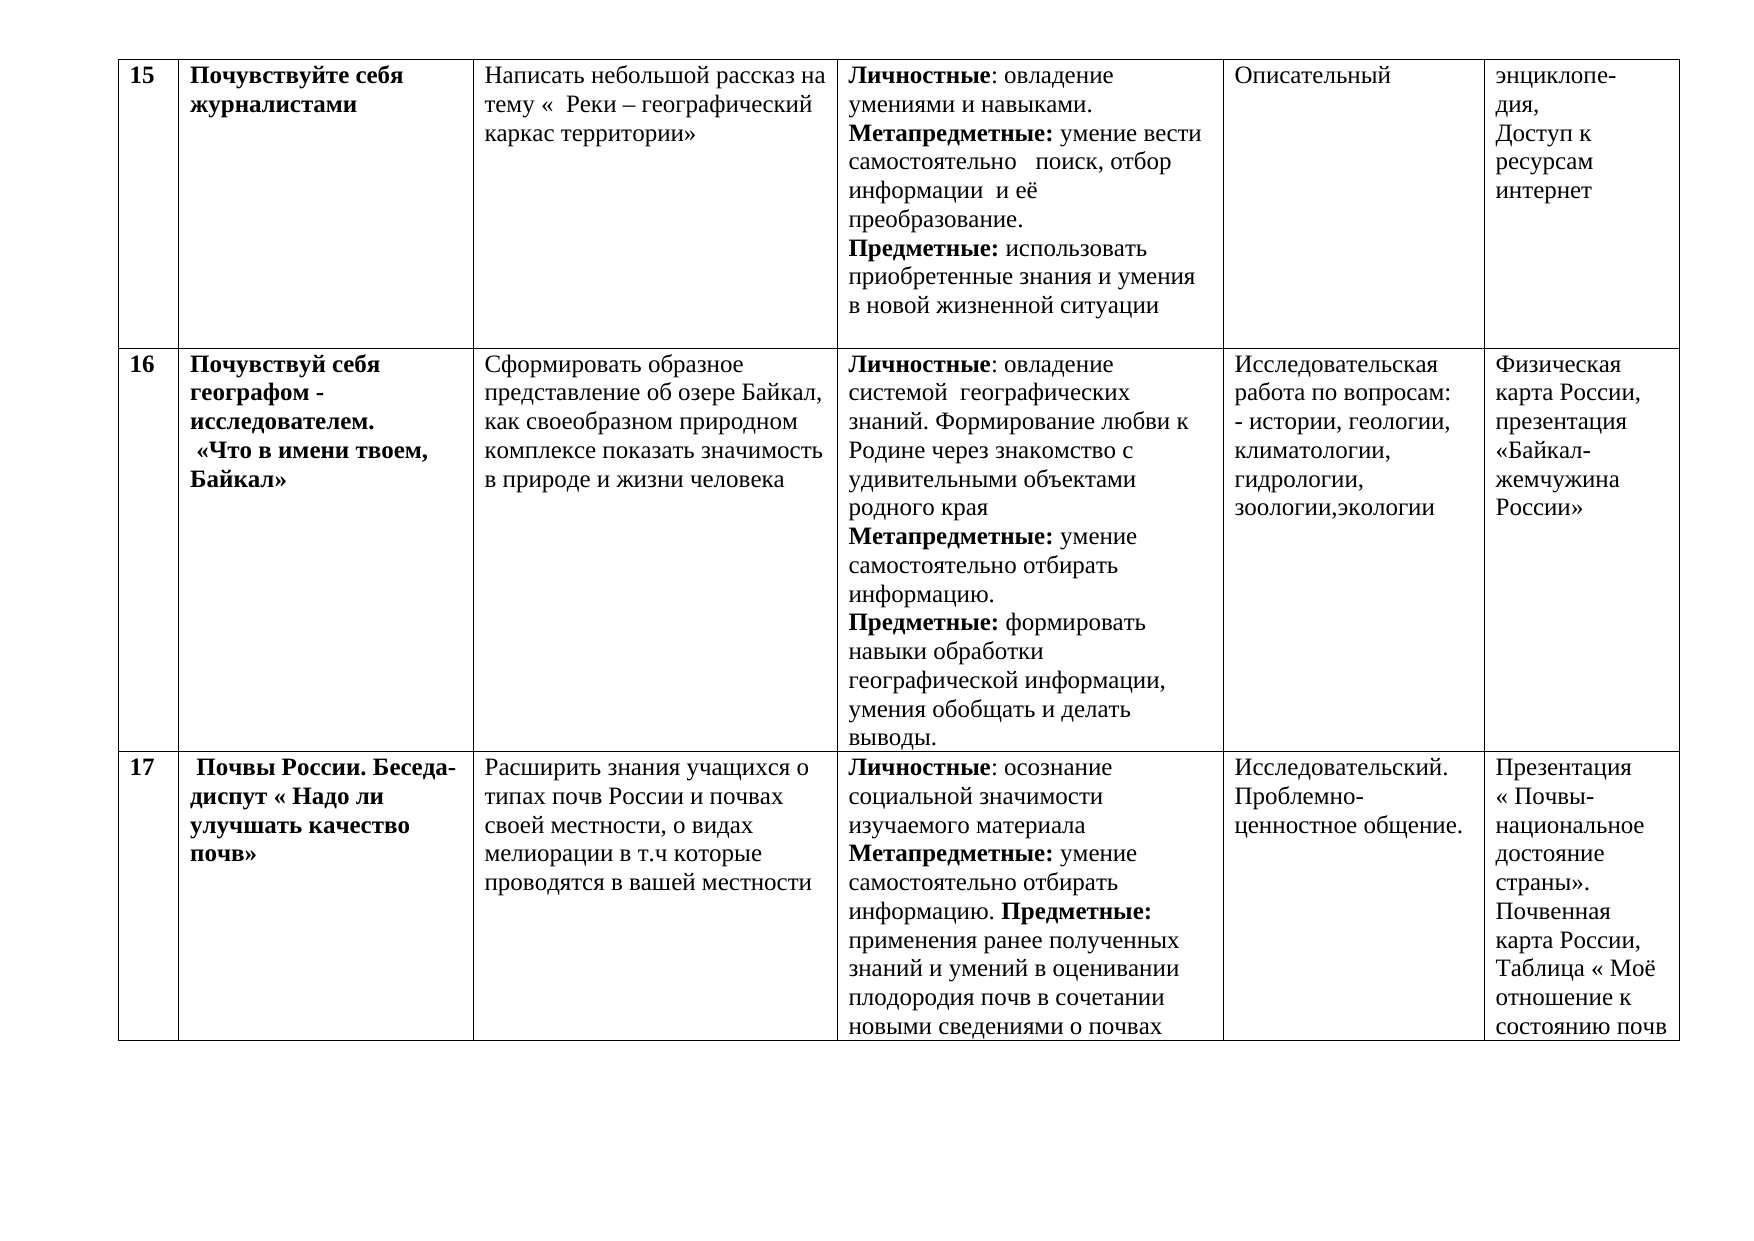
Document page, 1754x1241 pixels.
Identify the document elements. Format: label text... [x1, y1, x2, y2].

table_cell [179, 752, 473, 1040]
table_cell Физическая карта России, презентация «Байкал- жемчужина России» [1485, 349, 1679, 751]
table_cell Описательный [1224, 60, 1484, 348]
table_cell Сформировать образное представление об озере Байкал, как своеобразном природном комплексе показать значимость в природе и жизни человека [474, 349, 837, 751]
table_cell Почувствуйте себя журналистами [179, 60, 473, 348]
table_cell Исследовательская работа по вопросам: - истории, геологии, климатологии, гидрологии, зоологии,экологии [1224, 349, 1484, 751]
table_cell Почувствуй себя географом -исследователем. «Что в имени твоем, Байкал» [179, 349, 473, 751]
table_cell Личностные: овладение умениями и навыками. Метапредметные: умение вести самостоятельно поиск, отбор информации и её преобразование. Предметные: использовать приобретенные знания и умения в новой жизненной ситуации [838, 60, 1223, 348]
table_cell Написать небольшой рассказ на тему « Реки – географический каркас территории» [474, 60, 837, 348]
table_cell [1485, 752, 1679, 1040]
table_cell Личностные: овладение системой географических знаний. Формирование любви к Родине через знакомство с удивительными объектами родного края Метапредметные: умение самостоятельно отбирать информацию. Предметные: формировать навыки обработки географической информации, умения обобщать и делать выводы. [838, 349, 1223, 751]
table_cell 15 [119, 60, 178, 348]
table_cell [838, 752, 1223, 1040]
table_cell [474, 752, 837, 1040]
table_cell 16 [119, 349, 178, 751]
table_cell энциклопе- дия, Доступ к ресурсам интернет [1485, 60, 1679, 348]
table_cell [1224, 752, 1484, 1040]
table_cell 17 [119, 752, 178, 1040]
